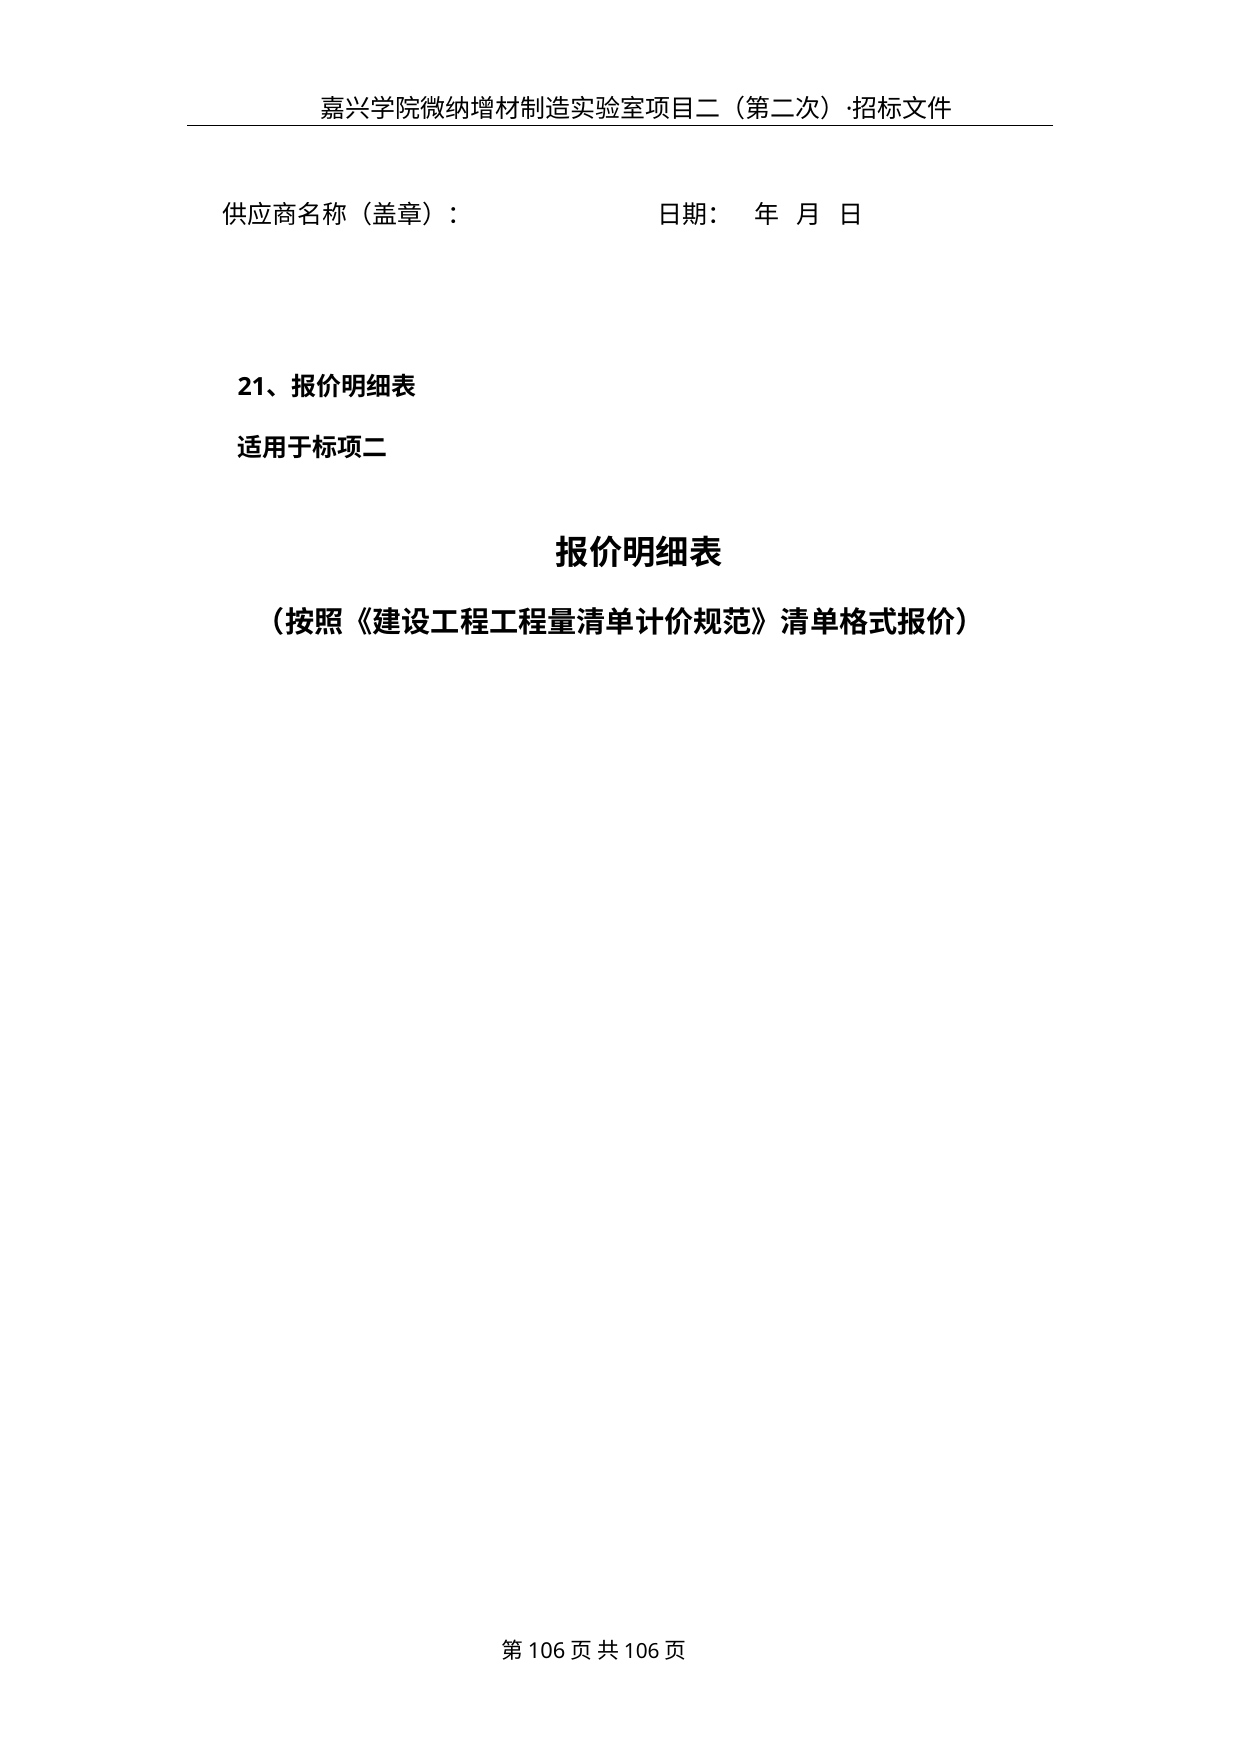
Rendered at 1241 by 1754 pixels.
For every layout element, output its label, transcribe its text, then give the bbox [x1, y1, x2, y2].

text （按照《建设工程工程量清单计价规范》清单格式报价） [187, 598, 1053, 641]
text 适用于标项二 [187, 427, 1053, 463]
text 报价明细表 [187, 526, 1053, 574]
text 21、报价明细表 [187, 367, 1053, 403]
text 供应商名称（盖章）： 日期： 年 月 日 [184, 195, 1150, 231]
